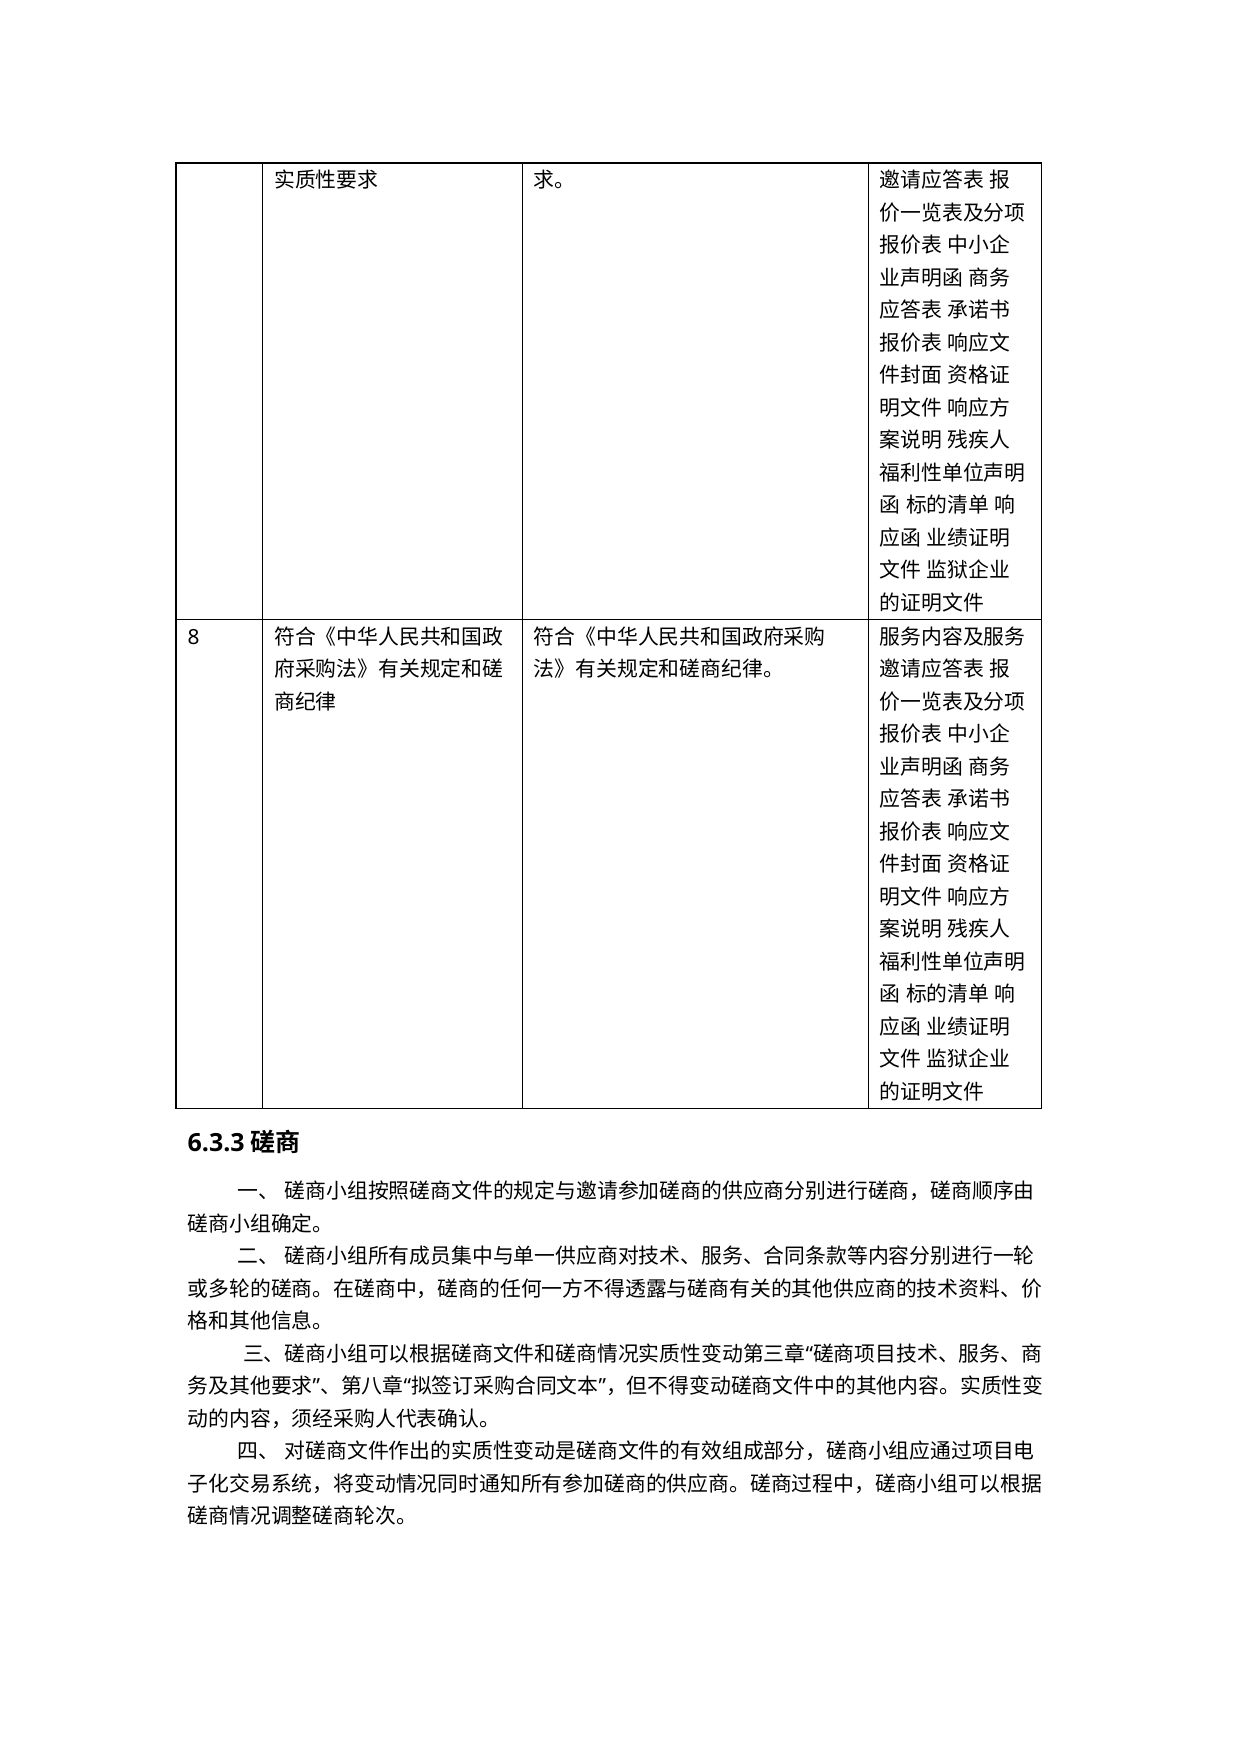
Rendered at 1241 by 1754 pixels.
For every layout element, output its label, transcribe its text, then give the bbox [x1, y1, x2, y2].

text 二、 磋商小组所有成员集中与单一供应商对技术、服务、合同条款等内容分别进行一轮或多轮的磋商。在磋商中，磋商的任何一方不得透露与磋商有关的其他供应商的技术资料、价格和其他信息。 [187, 1239, 1053, 1337]
text 三、磋商小组可以根据磋商文件和磋商情况实质性变动第三章“磋商项目技术、服务、商务及其他要求”、第八章“拟签订采购合同文本”，但不得变动磋商文件中的其他内容。实质性变动的内容，须经采购人代表确认。 [187, 1337, 1053, 1434]
text 四、 对磋商文件作出的实质性变动是磋商文件的有效组成部分，磋商小组应通过项目电子化交易系统，将变动情况同时通知所有参加磋商的供应商。磋商过程中，磋商小组可以根据磋商情况调整磋商轮次。 [187, 1434, 1053, 1532]
table_cell 服务内容及服务邀请应答表 报价一览表及分项报价表 中小企业声明函 商务应答表 承诺书 报价表 响应文件封面 资格证明文件 响应方案说明 残疾人福利性单位声明函 标的清单 响应函 业绩证明文件 监狱企业的证明文件 [869, 620, 1041, 1108]
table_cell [869, 164, 1041, 618]
table_cell 符合磋商文件规定的其他实质性要求 [263, 164, 522, 618]
table_cell 8 [177, 620, 262, 1108]
text 6.3.3磋商 [187, 1109, 1053, 1174]
table_cell 7 [177, 164, 262, 618]
table_cell 符合磋商文件规定的其他实质性要求。 [523, 164, 868, 618]
text 一、 磋商小组按照磋商文件的规定与邀请参加磋商的供应商分别进行磋商，磋商顺序由磋商小组确定。 [187, 1174, 1053, 1239]
table_cell 符合《中华人民共和国政府采购法》有关规定和磋商纪律 [263, 620, 522, 1108]
table_cell 符合《中华人民共和国政府采购法》有关规定和磋商纪律。 [523, 620, 868, 1108]
